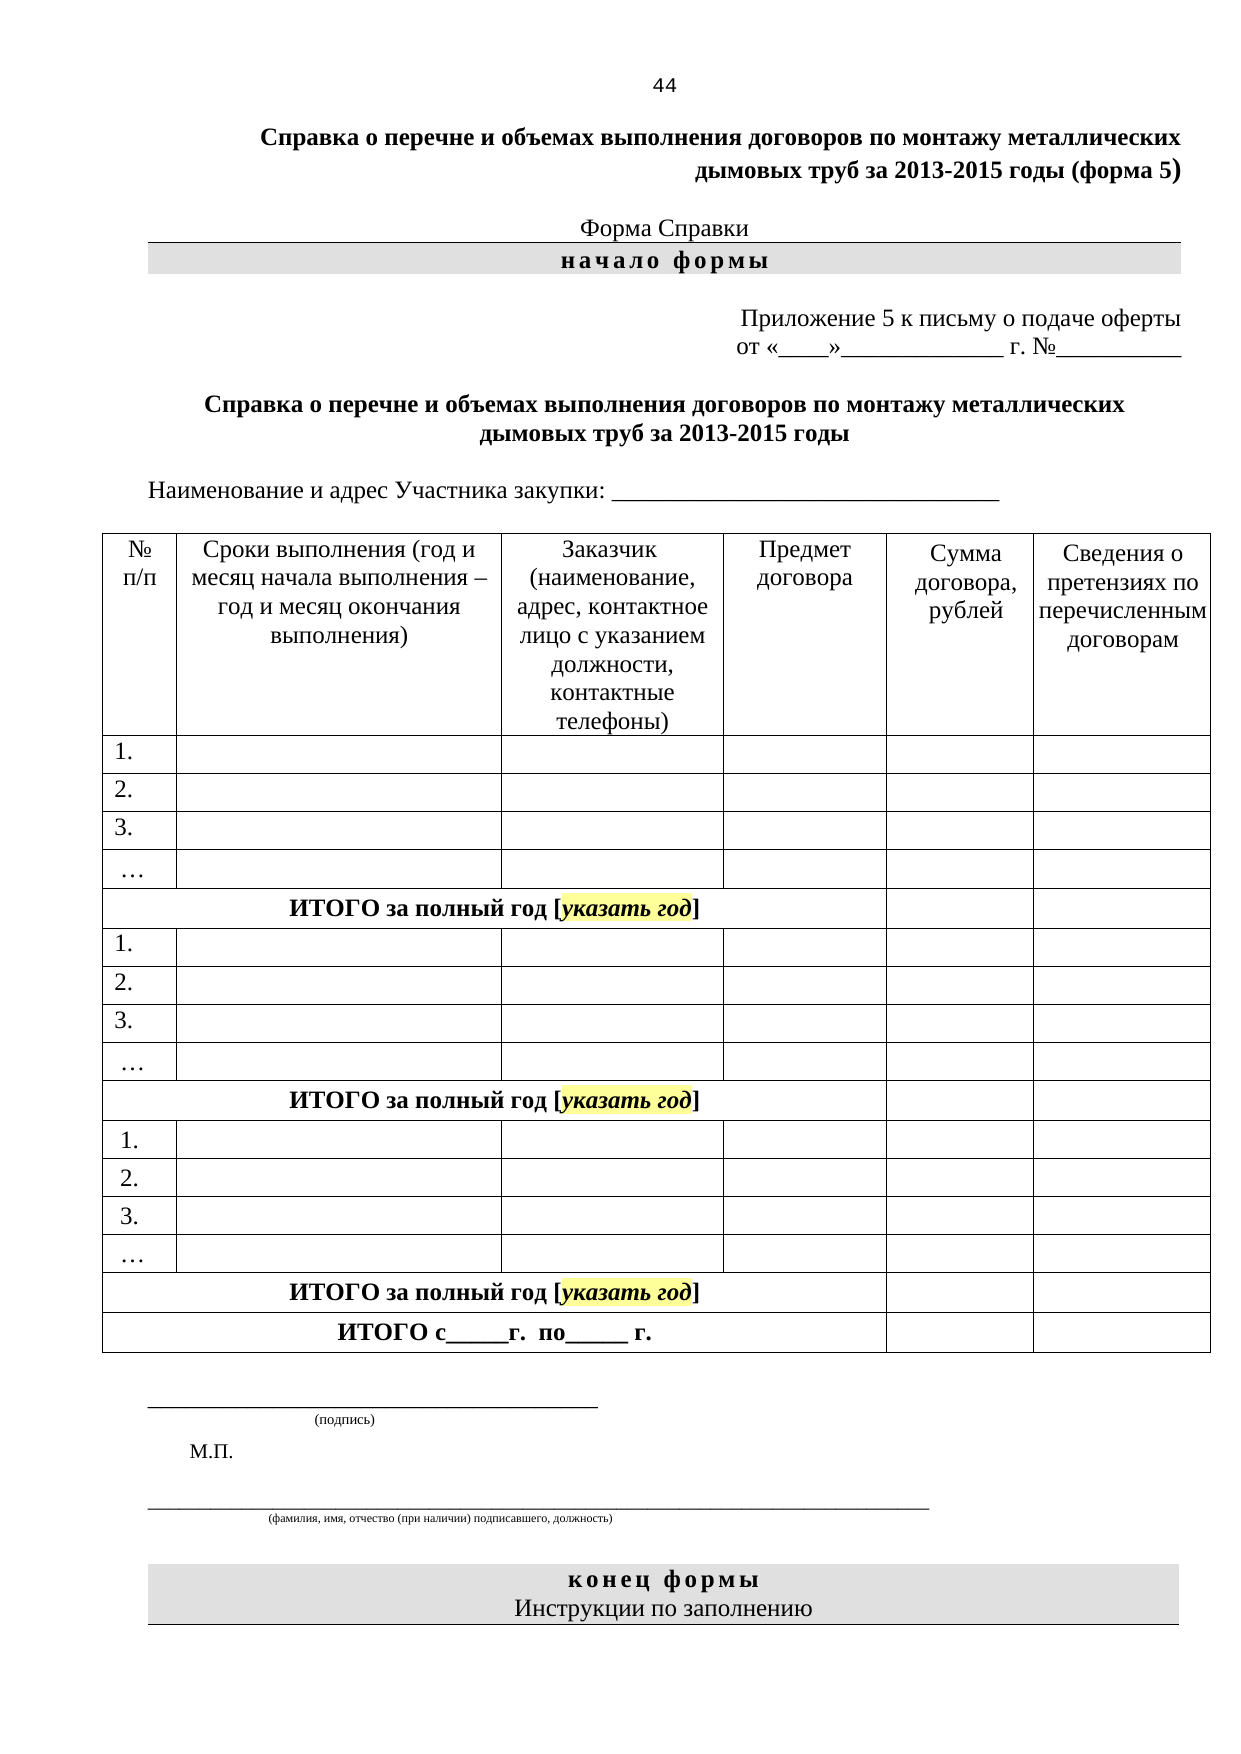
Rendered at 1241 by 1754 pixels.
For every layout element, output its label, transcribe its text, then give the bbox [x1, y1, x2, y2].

table_cell [1034, 1005, 1210, 1042]
table_cell [887, 1197, 1033, 1234]
table_cell [887, 929, 1033, 966]
text М.П. [148, 1439, 1181, 1463]
table_cell 2. [103, 1159, 176, 1196]
table_cell [887, 1273, 1033, 1312]
table_cell [724, 967, 886, 1004]
table_cell [502, 850, 723, 887]
table_cell [103, 736, 176, 773]
table_cell [1034, 929, 1210, 966]
text ___________________________________________________________________________ [148, 1487, 1181, 1512]
text Приложение 5 к письму о подаче оферты от «____»_____________ г. №__________ [148, 303, 1181, 360]
table_cell [177, 1197, 501, 1234]
table_cell 3. [103, 1005, 176, 1042]
table_cell [1034, 1313, 1210, 1352]
table_cell [887, 1005, 1033, 1042]
table_cell [887, 774, 1033, 811]
table_cell [502, 1197, 723, 1234]
table_cell [502, 1005, 723, 1042]
table_cell ИТОГО за полный год [указать год] [103, 1273, 886, 1312]
table_cell [502, 812, 723, 849]
table_cell … [103, 1235, 176, 1272]
subtitle Справка о перечне и объемах выполнения договоров по монтажу металлических дымовых труб за 2013-2015 годы (форма 5) [148, 122, 1181, 184]
table_cell [1034, 1159, 1210, 1196]
table_cell [177, 736, 501, 773]
table_cell [1034, 1043, 1210, 1080]
text (подпись) [148, 1411, 1181, 1439]
table_cell [103, 774, 176, 811]
text начало формы [148, 243, 1181, 274]
text (фамилия, имя, отчество (при наличии) подписавшего, должность) [148, 1512, 1181, 1536]
table_cell [177, 1005, 501, 1042]
table_cell [502, 967, 723, 1004]
table_header Сроки выполнения (год и месяц начала выполнения – год и месяц окончания выполнения) [177, 534, 501, 735]
table_cell [1034, 1081, 1210, 1120]
table_cell [887, 812, 1033, 849]
text Форма Справки [148, 213, 1181, 242]
table_cell [177, 929, 501, 966]
table_cell [724, 1005, 886, 1042]
table_cell [1034, 1197, 1210, 1234]
table_cell [1034, 1235, 1210, 1272]
table_cell [103, 812, 176, 849]
table_header Предмет договора [724, 534, 886, 735]
table_cell [177, 967, 501, 1004]
table_cell [1034, 889, 1210, 927]
table_cell [177, 850, 501, 887]
table_cell [502, 1043, 723, 1080]
table_cell [177, 1121, 501, 1158]
table_cell [1034, 967, 1210, 1004]
text ____________________________________ [148, 1382, 1181, 1411]
table_cell [887, 1313, 1033, 1352]
table_cell [1034, 812, 1210, 849]
table_cell 3. [103, 1197, 176, 1234]
text Справка о перечне и объемах выполнения договоров по монтажу металлических дымовых труб за 2013-2015 годы [148, 389, 1181, 446]
table_cell … [103, 1043, 176, 1080]
table_cell [502, 1159, 723, 1196]
table_cell [724, 1159, 886, 1196]
table_cell ИТОГО за полный год [указать год] [103, 889, 886, 927]
table_cell ИТОГО с_____г. по_____ г. [103, 1313, 886, 1352]
table_cell [724, 850, 886, 887]
table_cell [502, 774, 723, 811]
table_cell … [103, 850, 176, 887]
table_cell [724, 774, 886, 811]
table_cell [887, 1043, 1033, 1080]
table_cell [502, 1235, 723, 1272]
table_header Сумма договора, рублей [887, 534, 1033, 735]
table_header Заказчик (наименование, адрес, контактное лицо с указанием должности, контактные телефоны) [502, 534, 723, 735]
table_cell [887, 1081, 1033, 1120]
table_cell [502, 736, 723, 773]
table_cell [887, 967, 1033, 1004]
table_cell [1034, 850, 1210, 887]
table_cell [887, 736, 1033, 773]
table_cell [177, 812, 501, 849]
table_cell [1034, 774, 1210, 811]
table_cell [887, 850, 1033, 887]
table_cell 2. [103, 967, 176, 1004]
table_cell [1034, 1273, 1210, 1312]
table_cell [177, 1043, 501, 1080]
table_cell [724, 1043, 886, 1080]
table_cell [177, 774, 501, 811]
table_cell [502, 1121, 723, 1158]
table_cell [887, 889, 1033, 927]
table_cell [724, 812, 886, 849]
table_cell ИТОГО за полный год [указать год] [103, 1081, 886, 1120]
table_cell [887, 1121, 1033, 1158]
table_cell [1034, 736, 1210, 773]
text Наименование и адрес Участника закупки: _______________________________ [148, 475, 1181, 504]
table_header № п/п [103, 534, 176, 735]
table_cell [502, 929, 723, 966]
table_cell [724, 929, 886, 966]
table_cell 1. [103, 1121, 176, 1158]
text конец формы [148, 1564, 1179, 1593]
text Инструкции по заполнению [148, 1593, 1179, 1624]
table_cell [887, 1159, 1033, 1196]
table_cell [887, 1235, 1033, 1272]
table_cell [177, 1235, 501, 1272]
table_header Сведения о претензиях по перечисленным договорам [1034, 534, 1210, 735]
table_cell [724, 1197, 886, 1234]
table_cell [724, 736, 886, 773]
table_cell [1034, 1121, 1210, 1158]
table_cell [177, 1159, 501, 1196]
table_cell [724, 1121, 886, 1158]
table_cell [724, 1235, 886, 1272]
table_cell 1. [103, 929, 176, 966]
